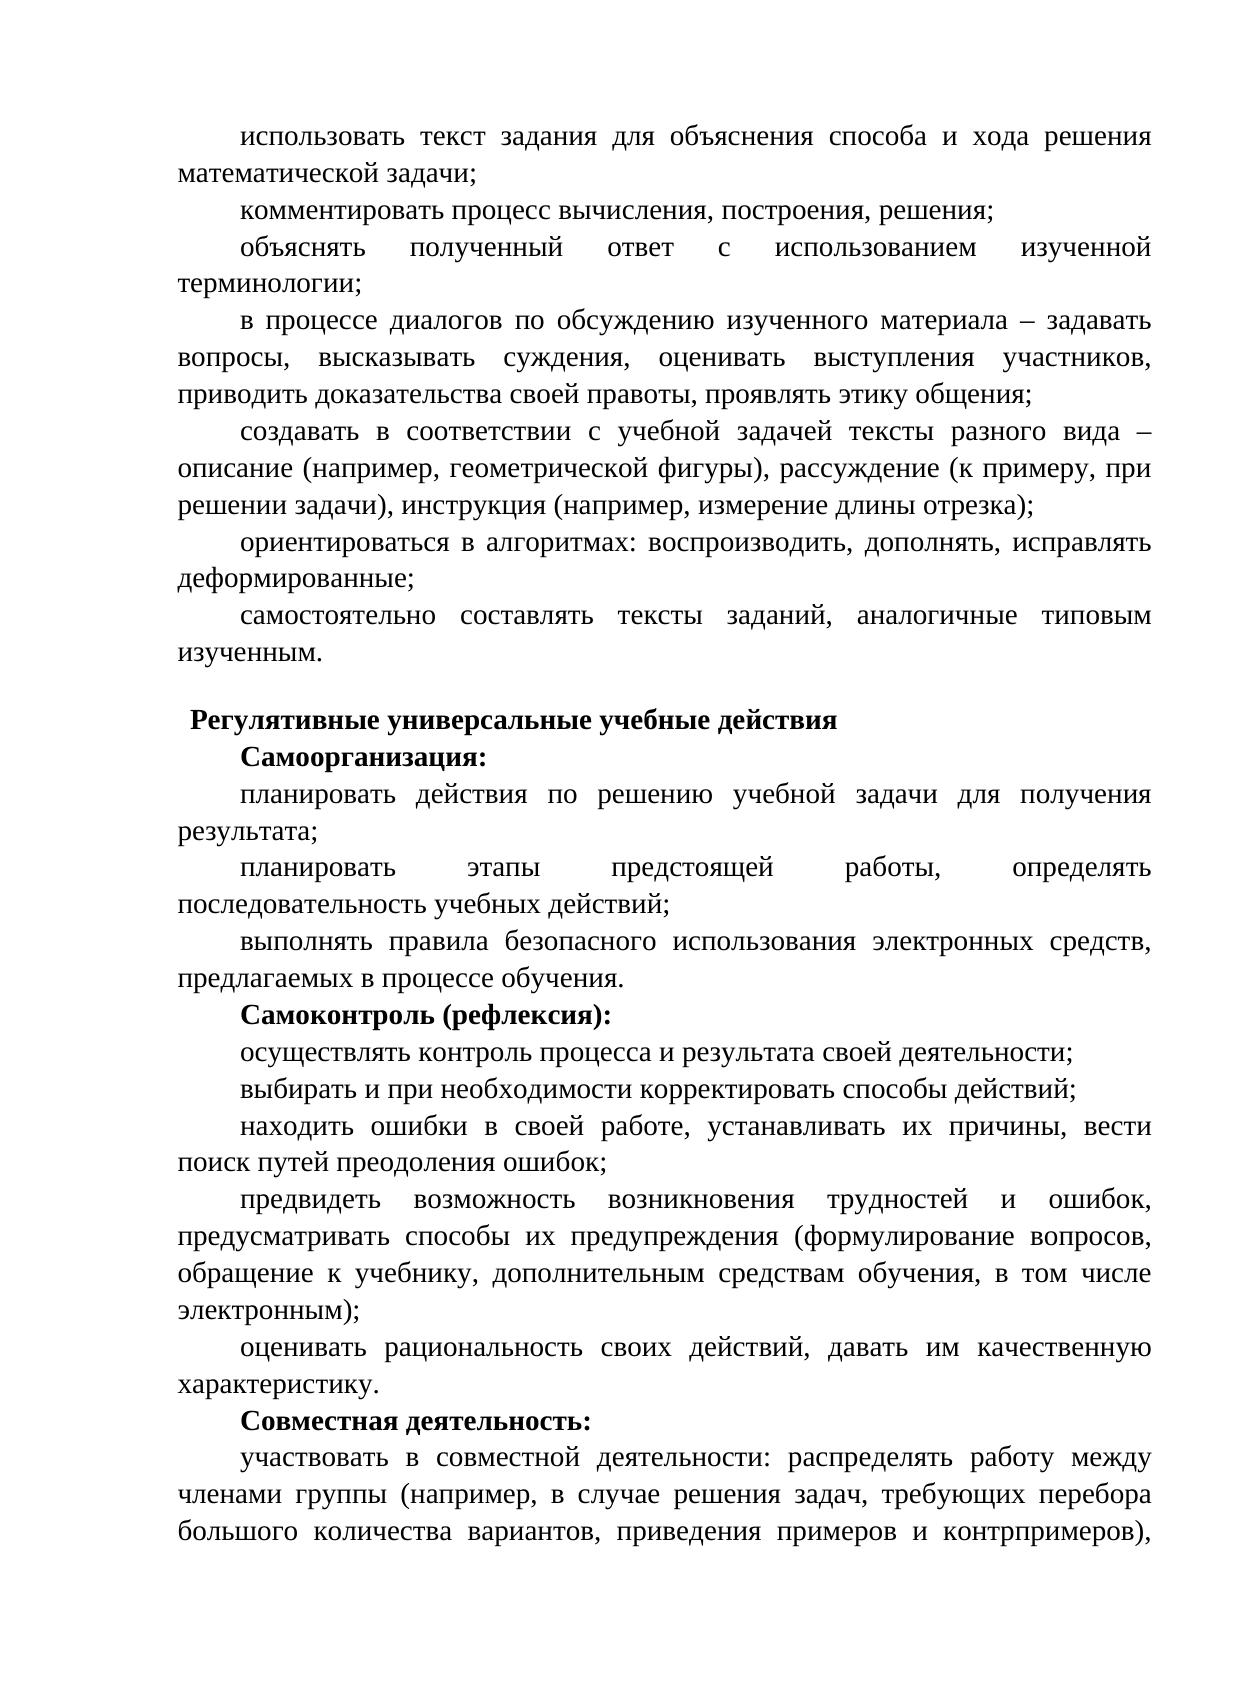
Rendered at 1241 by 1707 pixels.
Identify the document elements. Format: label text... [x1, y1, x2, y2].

text предвидеть возможность возникновения трудностей и ошибок, предусматривать способы их предупреждения (формулирование вопросов, обращение к учебнику, дополнительным средствам обучения, в том числе электронным); [177, 1181, 1152, 1326]
text Самоорганизация: [177, 739, 1152, 772]
text находить ошибки в своей работе, устанавливать их причины, вести поиск путей преодоления ошибок; [177, 1108, 1152, 1178]
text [177, 1439, 1152, 1547]
text Совместная деятельность: [177, 1403, 1152, 1436]
text оценивать рациональность своих действий, давать им качественную характеристику. [177, 1329, 1152, 1399]
text ориентироваться в алгоритмах: воспроизводить, дополнять, исправлять деформированные; [177, 524, 1152, 594]
text выбирать и при необходимости корректировать способы действий; [177, 1071, 1152, 1104]
text планировать этапы предстоящей работы, определять последовательность учебных действий; [177, 849, 1152, 920]
text Самоконтроль (рефлексия): [177, 997, 1152, 1031]
text Регулятивные универсальные учебные действия [190, 702, 1152, 736]
text самостоятельно составлять тексты заданий, аналогичные типовым изученным. [177, 597, 1152, 668]
text объяснять полученный ответ с использованием изученной терминологии; [177, 229, 1152, 299]
text выполнять правила безопасного использования электронных средств, предлагаемых в процессе обучения. [177, 923, 1152, 994]
text использовать текст задания для объяснения способа и хода решения математической задачи; [177, 118, 1152, 188]
text планировать действия по решению учебной задачи для получения результата; [177, 776, 1152, 846]
text создавать в соответствии с учебной задачей тексты разного вида – описание (например, геометрической фигуры), рассуждение (к примеру, при решении задачи), инструкция (например, измерение длины отрезка); [177, 413, 1152, 520]
text осуществлять контроль процесса и результата своей деятельности; [177, 1034, 1152, 1067]
text в процессе диалогов по обсуждению изученного материала – задавать вопросы, высказывать суждения, оценивать выступления участников, приводить доказательства своей правоты, проявлять этику общения; [177, 302, 1152, 410]
text комментировать процесс вычисления, построения, решения; [177, 192, 1152, 225]
